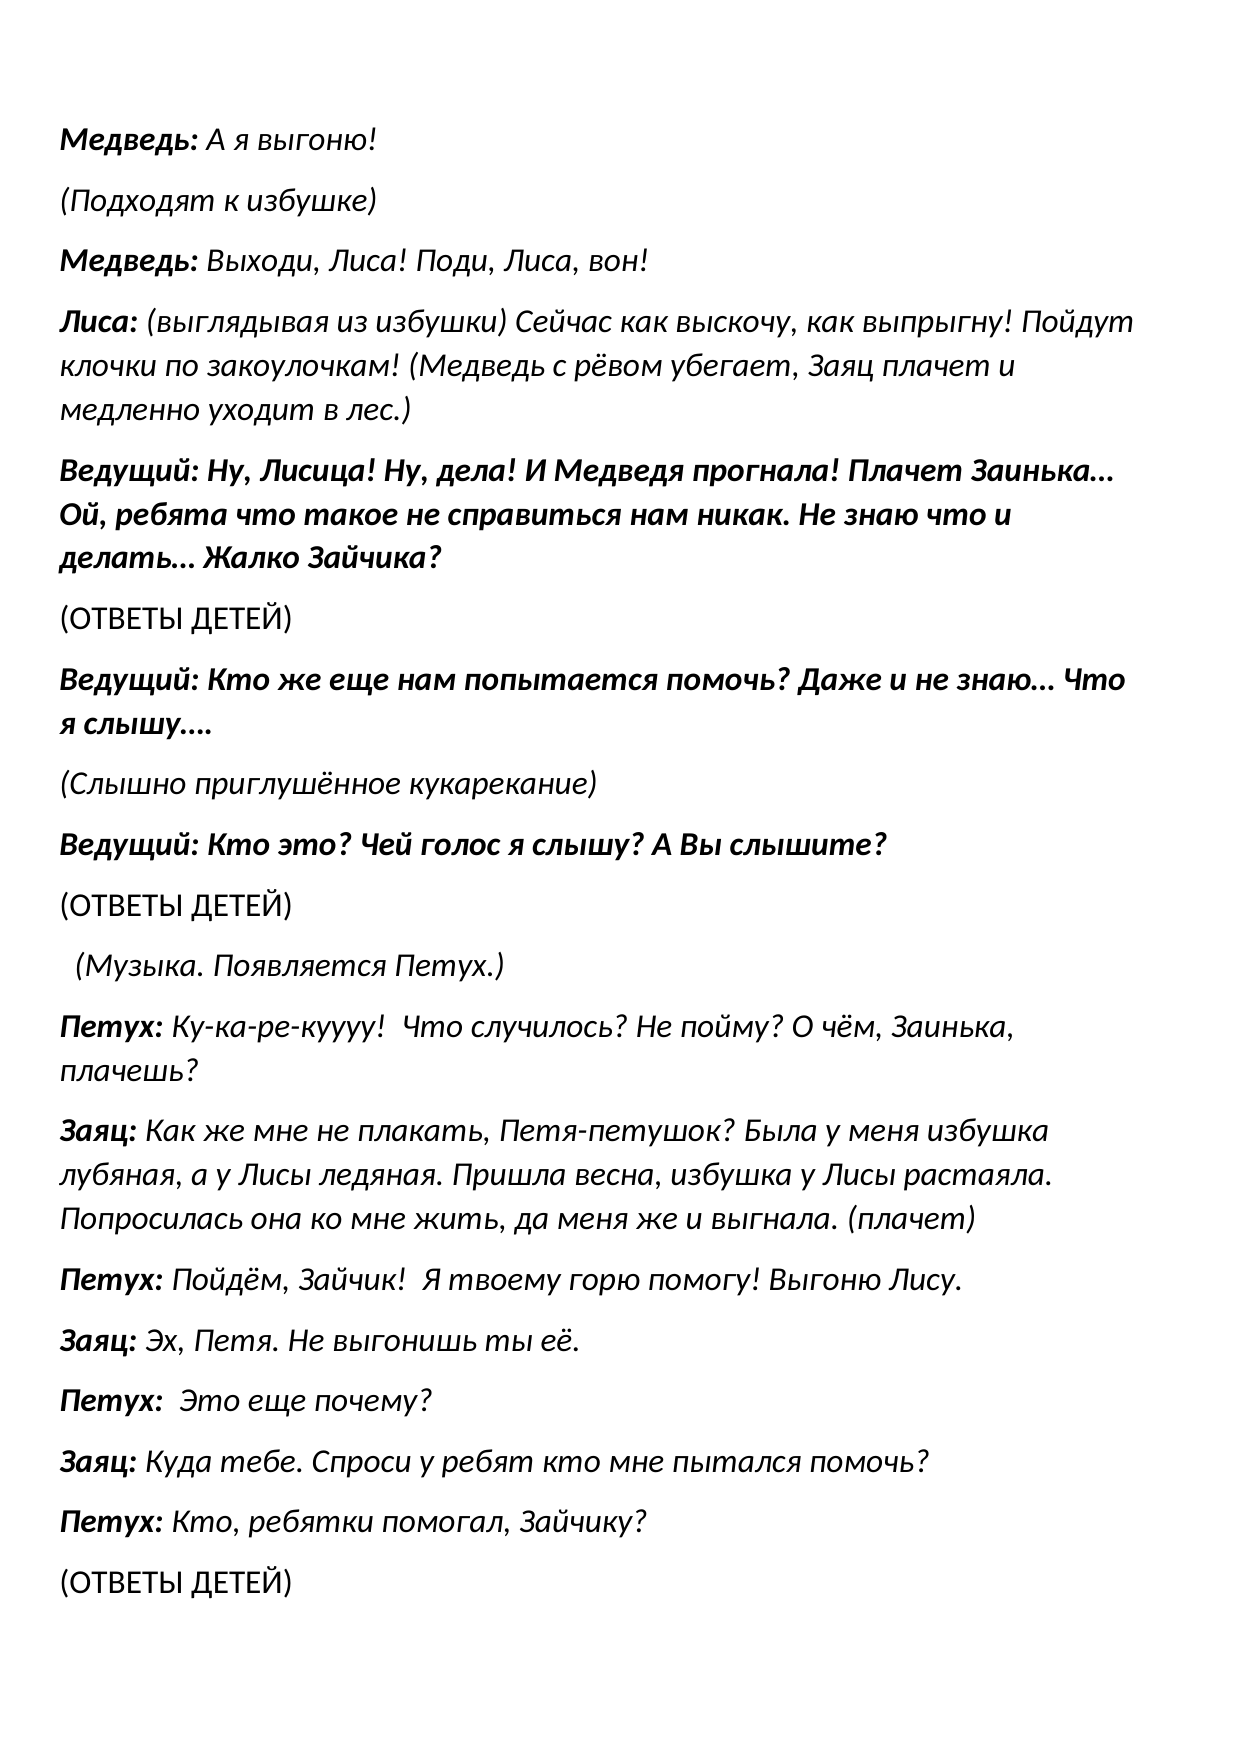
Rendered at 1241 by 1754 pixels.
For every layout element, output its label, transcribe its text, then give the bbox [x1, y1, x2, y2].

text Заяц: Эх, Петя. Не выгонишь ты её. [59, 1318, 1152, 1359]
text Медведь: А я выгоню! [59, 118, 1152, 159]
text (Подходят к избушке) [59, 179, 1152, 219]
text Лиса: (выглядывая из избушки) Сейчас как выскочу, как выпрыгну! Пойдут клочки по закоулочкам! (Медведь с рёвом убегает, Заяц плачет и медленно уходит в лес.) [59, 300, 1152, 429]
text Петух: Ку-ка-ре-куууу! Что случилось? Не пойму? О чём, Заинька, плачешь? [59, 1005, 1152, 1089]
text (Музыка. Появляется Петух.) [59, 944, 1152, 985]
text Петух: Это еще почему? [59, 1379, 1152, 1420]
text Петух: Пойдём, Зайчик! Я твоему горю помогу! Выгоню Лису. [59, 1258, 1152, 1299]
text (ОТВЕТЫ ДЕТЕЙ) [59, 597, 1152, 638]
text Петух: Кто, ребятки помогал, Зайчику? [59, 1500, 1152, 1541]
text Ведущий: Кто же еще нам попытается помочь? Даже и не знаю… Что я слышу…. [59, 658, 1152, 742]
text Ведущий: Кто это? Чей голос я слышу? А Вы слышите? [59, 823, 1152, 864]
text (ОТВЕТЫ ДЕТЕЙ) [59, 883, 1152, 924]
text Заяц: Куда тебе. Спроси у ребят кто мне пытался помочь? [59, 1440, 1152, 1481]
text (Слышно приглушённое кукарекание) [59, 762, 1152, 803]
text Заяц: Как же мне не плакать, Петя-петушок? Была у меня избушка лубяная, а у Лисы ледяная. Пришла весна, избушка у Лисы растаяла. Попросилась она ко мне жить, да меня же и выгнала. (плачет) [59, 1109, 1152, 1238]
text (ОТВЕТЫ ДЕТЕЙ) [59, 1561, 1152, 1602]
text Медведь: Выходи, Лиса! Поди, Лиса, вон! [59, 239, 1152, 280]
text Ведущий: Ну, Лисица! Ну, дела! И Медведя прогнала! Плачет Заинька… Ой, ребята что такое не справиться нам никак. Не знаю что и делать… Жалко Зайчика? [59, 448, 1152, 577]
